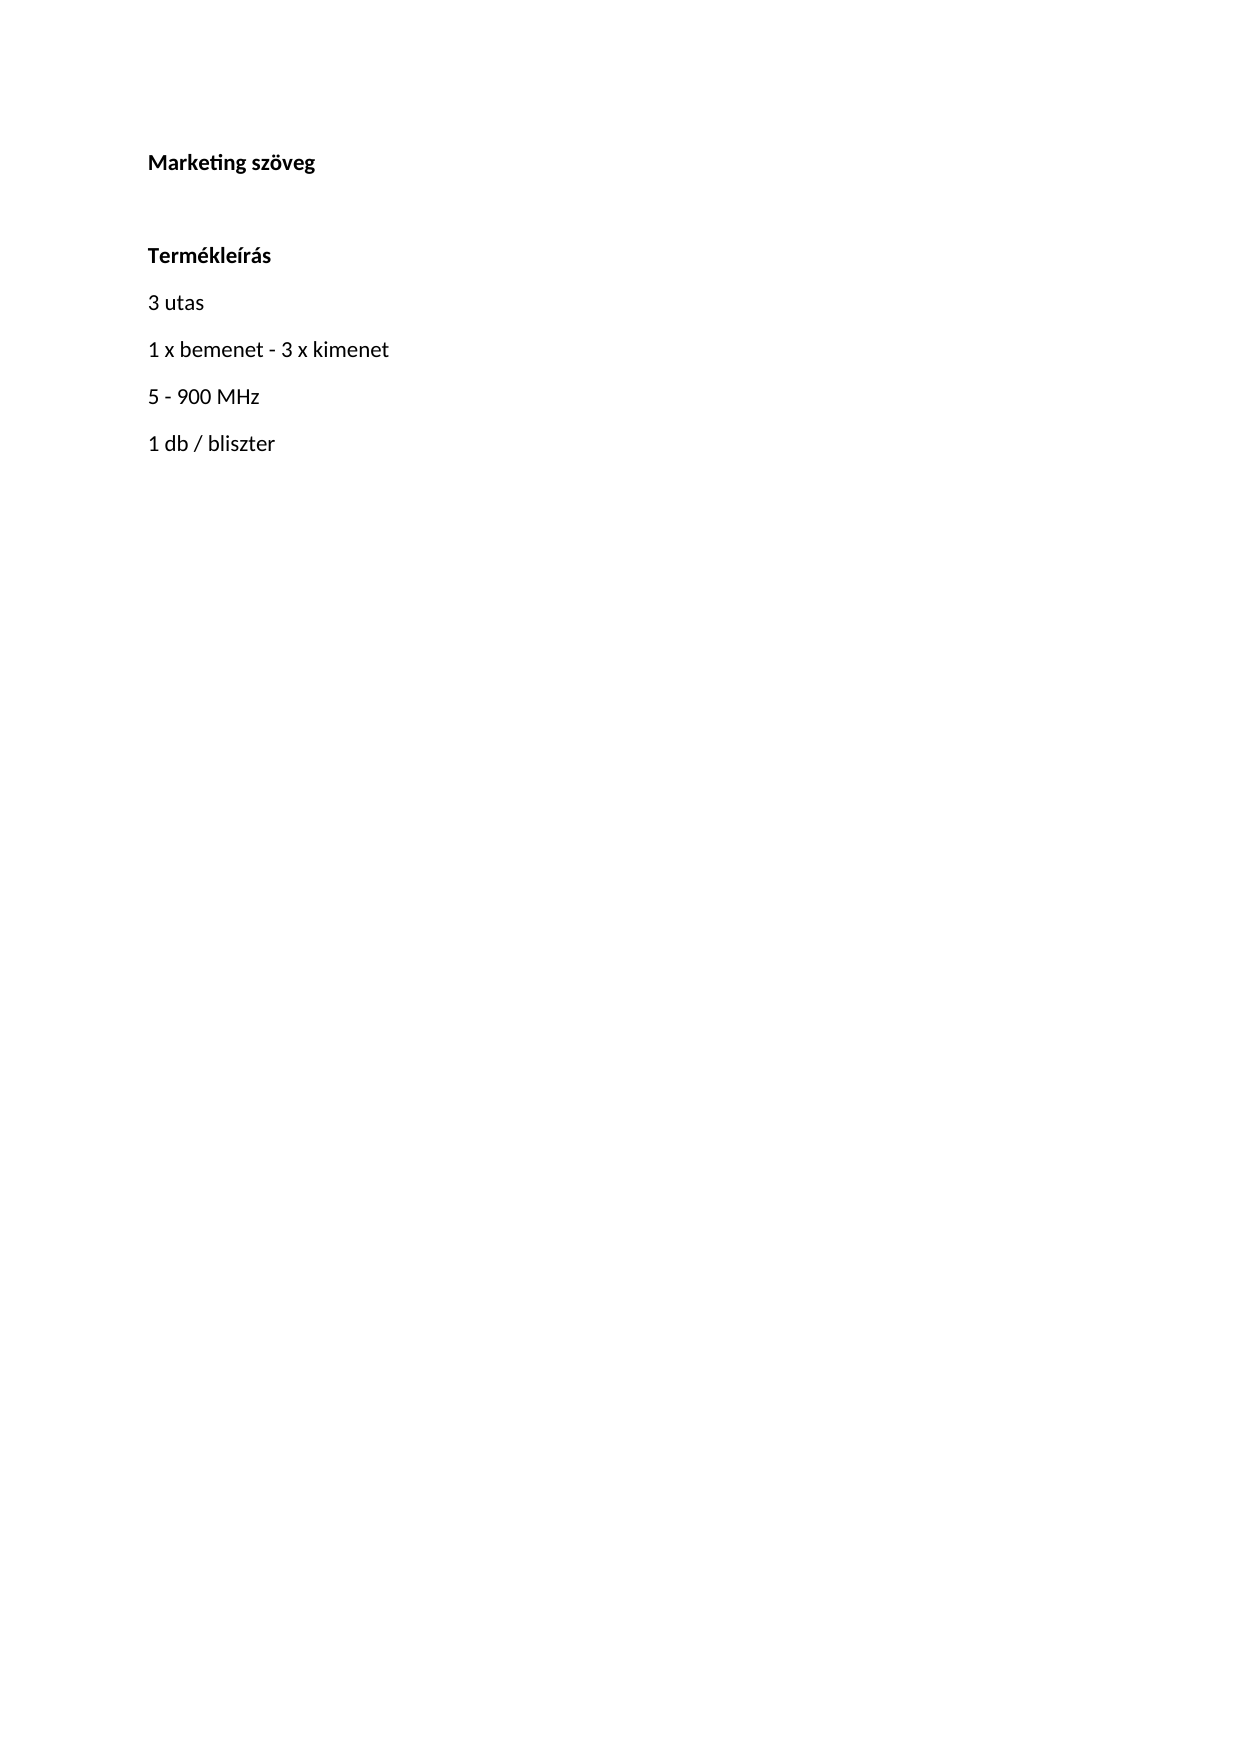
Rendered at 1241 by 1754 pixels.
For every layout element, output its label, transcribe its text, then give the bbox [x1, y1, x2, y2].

text Termékleírás [148, 241, 1093, 269]
text Marketing szöveg [148, 148, 1093, 176]
text 1 x bemenet - 3 x kimenet [148, 335, 1093, 363]
text 1 db / bliszter [148, 429, 1093, 457]
text 3 utas [148, 288, 1093, 316]
text 5 - 900 MHz [148, 382, 1093, 410]
